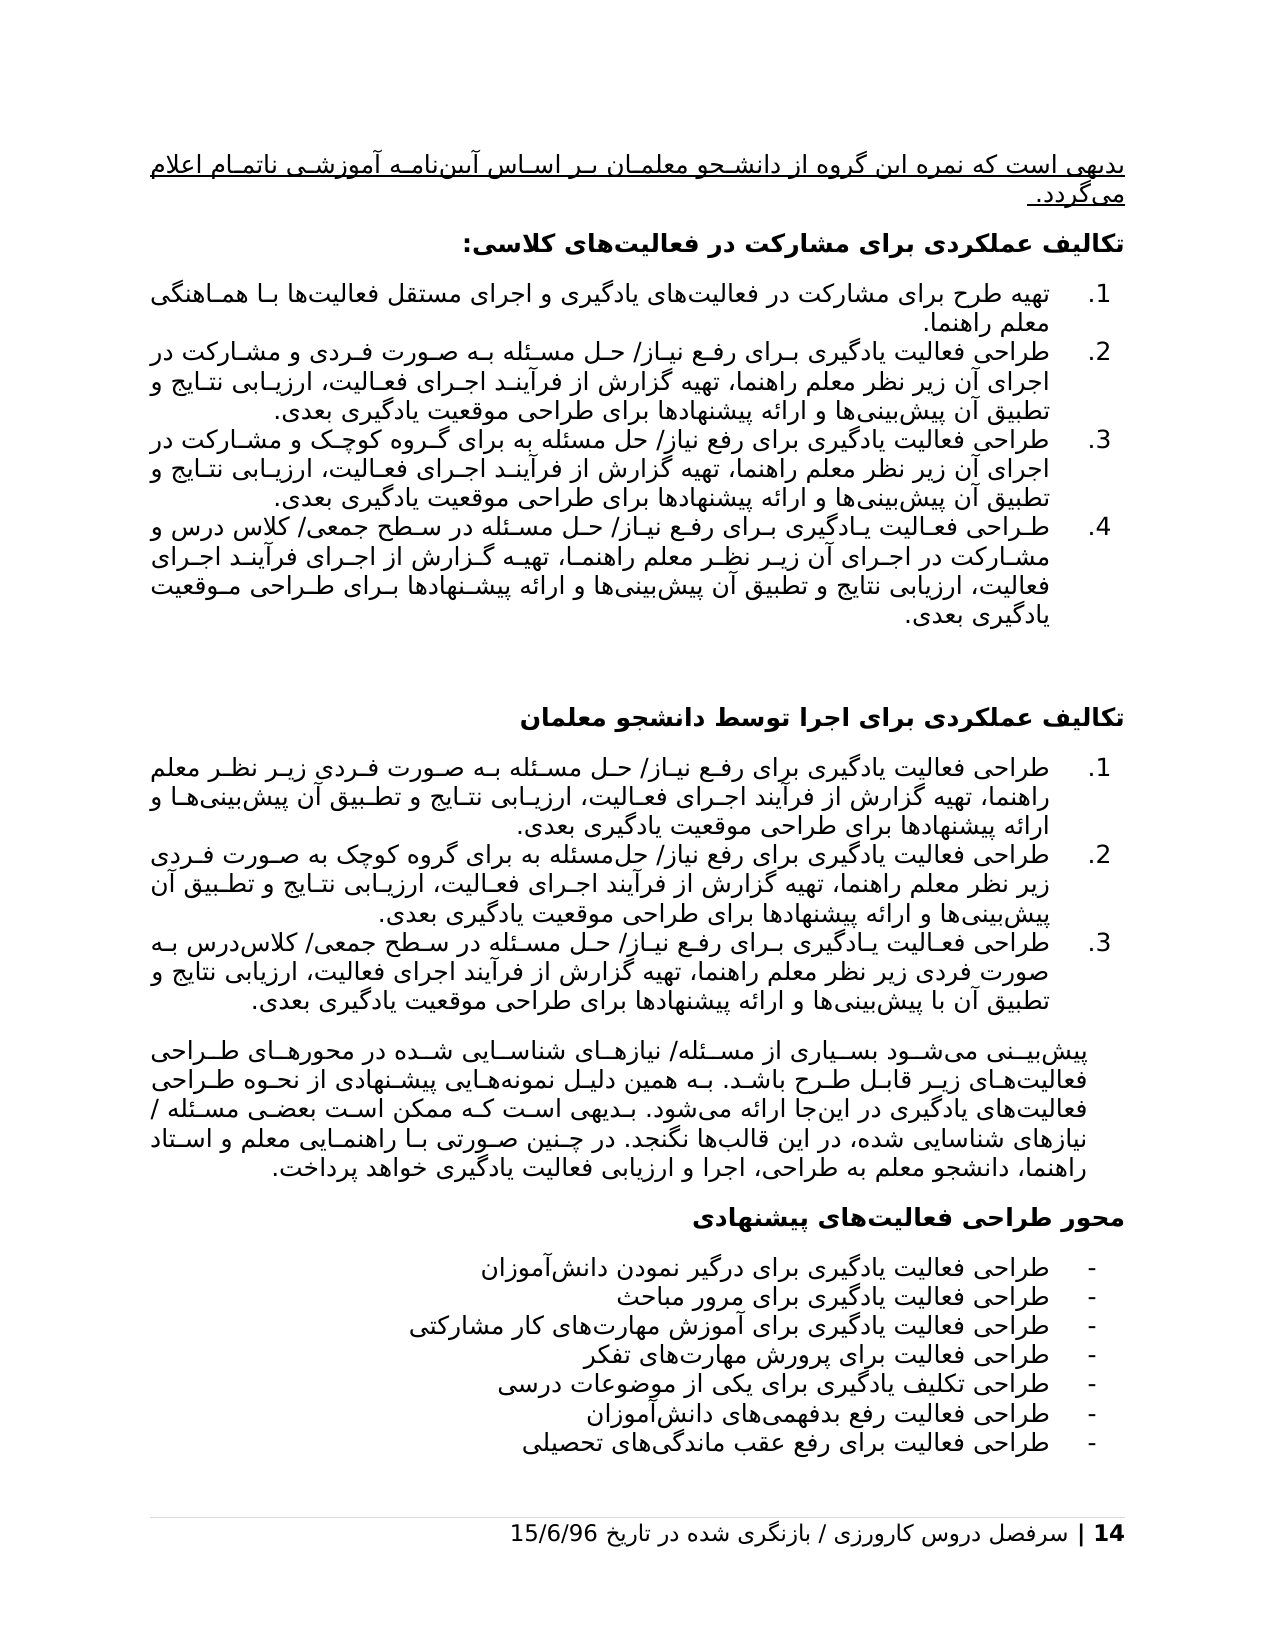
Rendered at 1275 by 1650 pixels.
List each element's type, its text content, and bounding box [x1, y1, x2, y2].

text پیش‌بینی می‌شود بسیاری از مسئله/ نیازهای شناسایی شده در محورهای طراحی فعالیت‌های زیر قابل طرح باشد. به همین دلیل نمونه‌هایی پیشنهادی از نحوه طراحی فعالیت‌های یادگیری در این‌جا ارائه می‌شود. بدیهی است که ممکن است بعضی مسئله / نیازهای شناسایی شده، در این قالب‌ها نگنجد. در چنین صورتی با راهنمایی معلم و استاد راهنما، دانشجو معلم به طراحی، اجرا و ارزیابی فعالیت یادگیری خواهد پرداخت. [150, 1036, 1087, 1182]
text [150, 150, 1125, 175]
list طراحی فعالیت یادگیری برای رفع نیاز/ حل مسئله به صورت فردی زیر نظر معلم راهنما، تهیه گزارش از فرآیند اجرای فعالیت، ارزیابی نتایج و تطبیق آن پیش‌بینی‌ها و ارائه پیشنهادها برای طراحی موقعیت یادگیری بعدی. [150, 753, 1087, 841]
list طراحی فعالیت یادگیری برای رفع نیاز/ حل مسئله به برای گروه کوچک و مشارکت در اجرای آن زیر نظر معلم راهنما، تهیه گزارش از فرآیند اجرای فعالیت، ارزیابی نتایج و تطبیق آن پیش‌بینی‌ها و ارائه پیشنهادها برای طراحی موقعیت یادگیری بعدی. [150, 425, 1087, 512]
list طراحی فعالیت یادگیری برای آموزش مهارت‌های کار مشارکتی [150, 1311, 1087, 1341]
list طراحی فعالیت برای پرورش مهارت‌های تفکر [150, 1341, 1087, 1370]
list طراحی فعالیت یادگیری برای رفع نیاز/ حل مسئله در سطح جمعی/ کلاس‌درس به صورت فردی زیر نظر معلم راهنما، تهیه گزارش از فرآیند اجرای فعالیت، ارزیابی نتایج و تطبیق آن با پیش‌بینی‌ها و ارائه پیشنهادها برای طراحی موقعیت یادگیری بعدی. [150, 928, 1087, 1016]
list طراحی فعالیت یادگیری برای مرور مباحث [150, 1282, 1087, 1311]
list طراحی تکلیف یادگیری برای یکی از موضوعات درسی [150, 1370, 1087, 1399]
list طراحی فعالیت یادگیری برای رفع نیاز/ حل‌مسئله به برای گروه کوچک به صورت فردی زیر نظر معلم راهنما، تهیه گزارش از فرآیند اجرای فعالیت، ارزیابی نتایج و تطبیق آن پیش‌بینی‌ها و ارائه پیشنهادها برای طراحی موقعیت یادگیری بعدی. [150, 841, 1087, 928]
list طراحی فعالیت یادگیری برای رفع نیاز/ حل مسئله در سطح جمعی/ کلاس درس و مشارکت در اجرای آن زیر نظر معلم راهنما، تهیه گزارش از اجرای فرآیند اجرای فعالیت، ارزیابی نتایج و تطبیق آن پیش‌بینی‌ها و ارائه پیشنهادها برای طراحی موقعیت یادگیری بعدی. [150, 512, 1087, 629]
list طراحی فعالیت یادگیری برای درگیر نمودن دانش‌آموزان [150, 1253, 1087, 1282]
list طراحی فعالیت برای رفع عقب ماندگی‌های تحصیلی [150, 1428, 1087, 1457]
list طراحی فعالیت یادگیری برای رفع نیاز/ حل مسئله به صورت فردی و مشارکت در اجرای آن زیر نظر معلم راهنما، تهیه گزارش از فرآیند اجرای فعالیت، ارزیابی نتایج و تطبیق آن پیش‌بینی‌ها و ارائه پیشنهادها برای طراحی موقعیت یادگیری بعدی. [150, 337, 1087, 425]
text تکالیف عملکردی برای مشارکت در فعالیت‌های کلاسی: [150, 229, 1125, 258]
text تکالیف عملکردی برای اجرا توسط دانشجو معلمان [150, 703, 1125, 732]
list تهیه طرح برای مشارکت در فعالیت‌های یادگیری و اجرای مستقل فعالیت‌ها با هماهنگی معلم راهنما. [150, 279, 1087, 337]
list طراحی فعالیت رفع بدفهمی‌های دانش‌آموزان [150, 1399, 1087, 1428]
text محور طراحی فعالیت‌های پیشنهادی [150, 1203, 1125, 1232]
